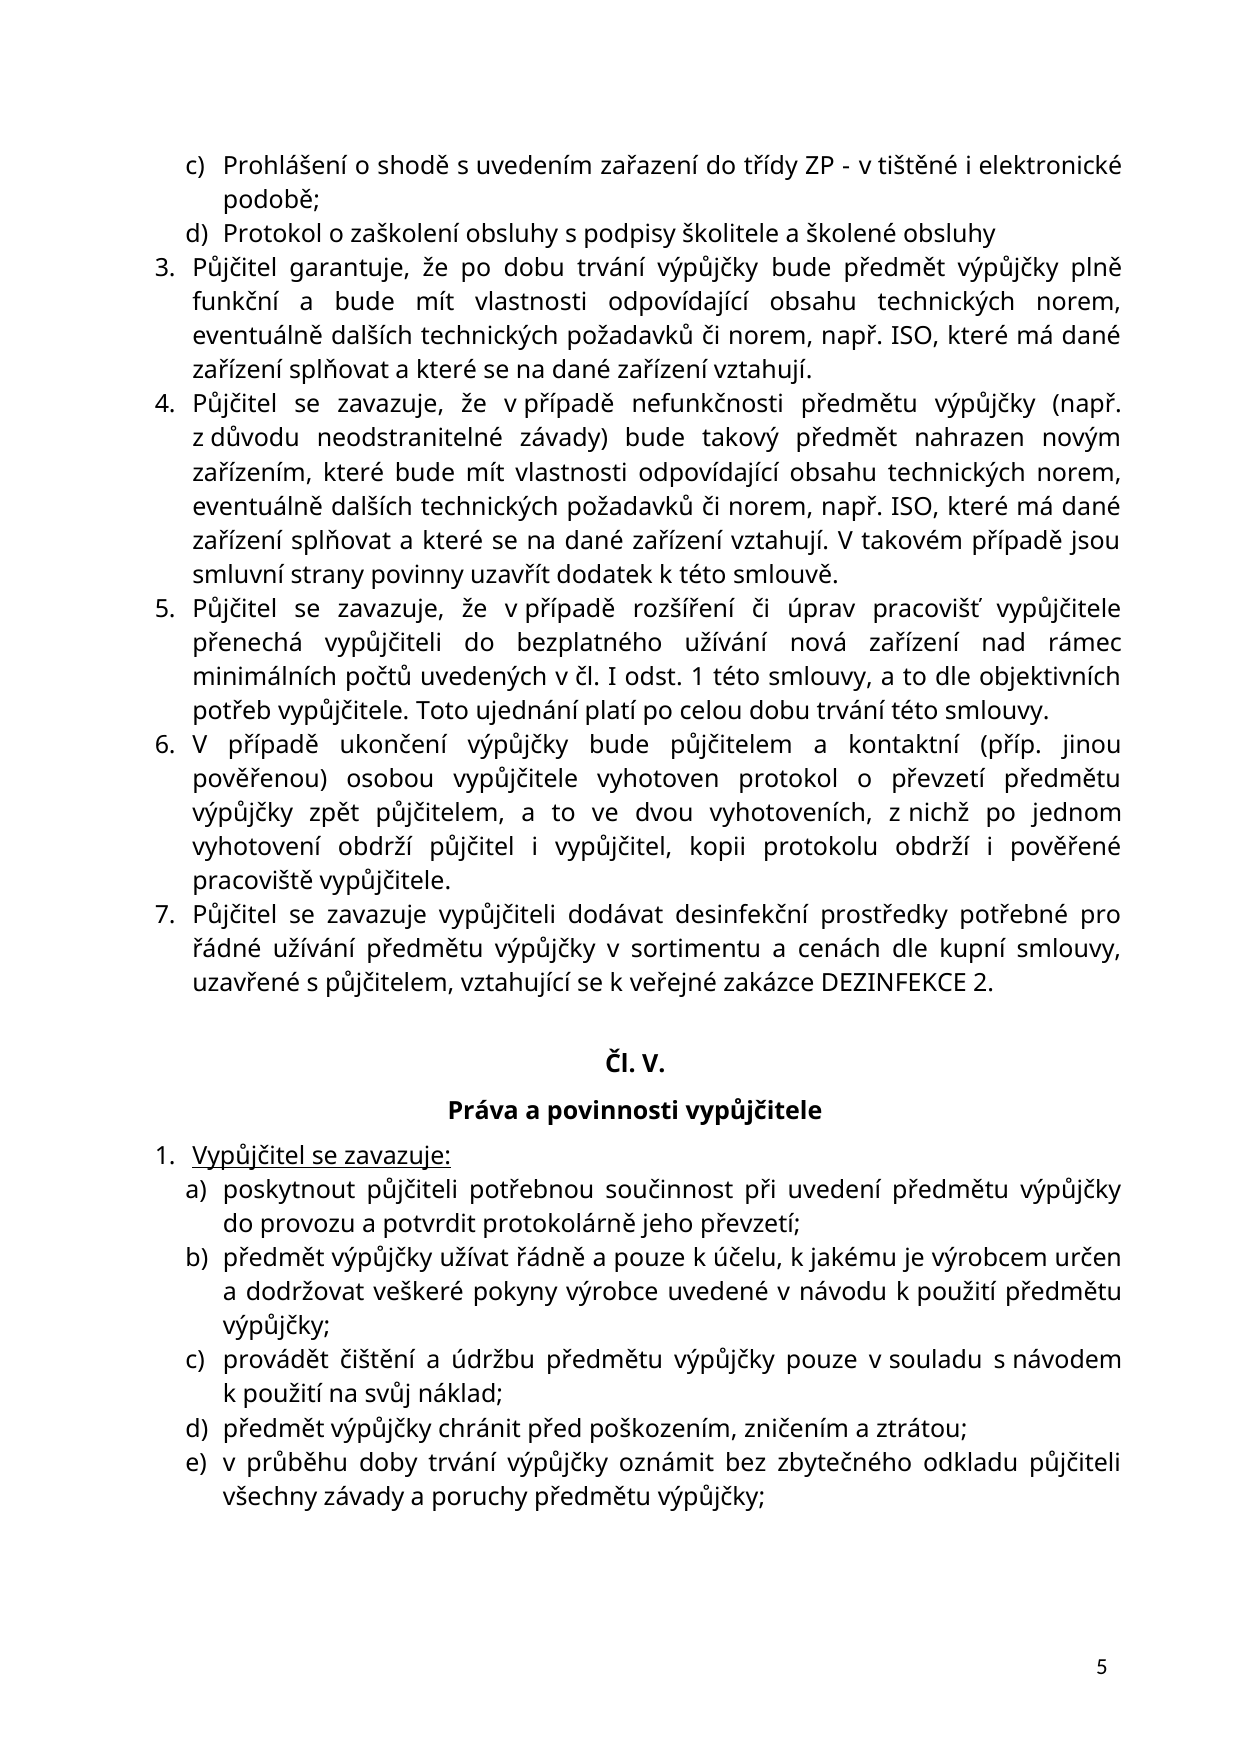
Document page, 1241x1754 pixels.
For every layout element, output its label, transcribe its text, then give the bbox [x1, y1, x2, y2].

list Prohlášení o shodě s uvedením zařazení do třídy ZP - v tištěné i elektronické podobě; [185, 148, 1122, 216]
list Půjčitel se zavazuje vypůjčiteli dodávat desinfekční prostředky potřebné pro řádné užívání předmětu výpůjčky v sortimentu a cenách dle kupní smlouvy, uzavřené s půjčitelem, vztahující se k veřejné zakázce DEZINFEKCE 2. [154, 897, 1122, 999]
list Protokol o zaškolení obsluhy s podpisy školitele a školené obsluhy [185, 216, 1122, 250]
list Půjčitel se zavazuje, že v případě nefunkčnosti předmětu výpůjčky (např. z důvodu neodstranitelné závady) bude takový předmět nahrazen novým zařízením, které bude mít vlastnosti odpovídající obsahu technických norem, eventuálně dalších technických požadavků či norem, např. ISO, které má dané zařízení splňovat a které se na dané zařízení vztahují. V takovém případě jsou smluvní strany povinny uzavřít dodatek k této smlouvě. [154, 386, 1122, 590]
list Půjčitel se zavazuje, že v případě rozšíření či úprav pracovišť vypůjčitele přenechá vypůjčiteli do bezplatného užívání nová zařízení nad rámec minimálních počtů uvedených v čl. I odst. 1 této smlouvy, a to dle objektivních potřeb vypůjčitele. Toto ujednání platí po celou dobu trvání této smlouvy. [154, 590, 1122, 727]
list V případě ukončení výpůjčky bude půjčitelem a kontaktní (příp. jinou pověřenou) osobou vypůjčitele vyhotoven protokol o převzetí předmětu výpůjčky zpět půjčitelem, a to ve dvou vyhotoveních, z nichž po jednom vyhotovení obdrží půjčitel i vypůjčitel, kopii protokolu obdrží i pověřené pracoviště vypůjčitele. [154, 727, 1122, 897]
text Čl. V. [148, 1046, 1122, 1080]
list předmět výpůjčky užívat řádně a pouze k účelu, k jakému je výrobcem určen a dodržovat veškeré pokyny výrobce uvedené v návodu k použití předmětu výpůjčky; [185, 1240, 1122, 1342]
list Vypůjčitel se zavazuje: [154, 1138, 1122, 1172]
text Práva a povinnosti vypůjčitele [148, 1092, 1122, 1126]
list Půjčitel garantuje, že po dobu trvání výpůjčky bude předmět výpůjčky plně funkční a bude mít vlastnosti odpovídající obsahu technických norem, eventuálně dalších technických požadavků či norem, např. ISO, které má dané zařízení splňovat a které se na dané zařízení vztahují. [154, 250, 1122, 386]
list předmět výpůjčky chránit před poškozením, zničením a ztrátou; [185, 1410, 1122, 1444]
list poskytnout půjčiteli potřebnou součinnost při uvedení předmětu výpůjčky do provozu a potvrdit protokolárně jeho převzetí; [185, 1172, 1122, 1240]
list v průběhu doby trvání výpůjčky oznámit bez zbytečného odkladu půjčiteli všechny závady a poruchy předmětu výpůjčky; [185, 1444, 1122, 1512]
list provádět čištění a údržbu předmětu výpůjčky pouze v souladu s návodem k použití na svůj náklad; [185, 1342, 1122, 1410]
